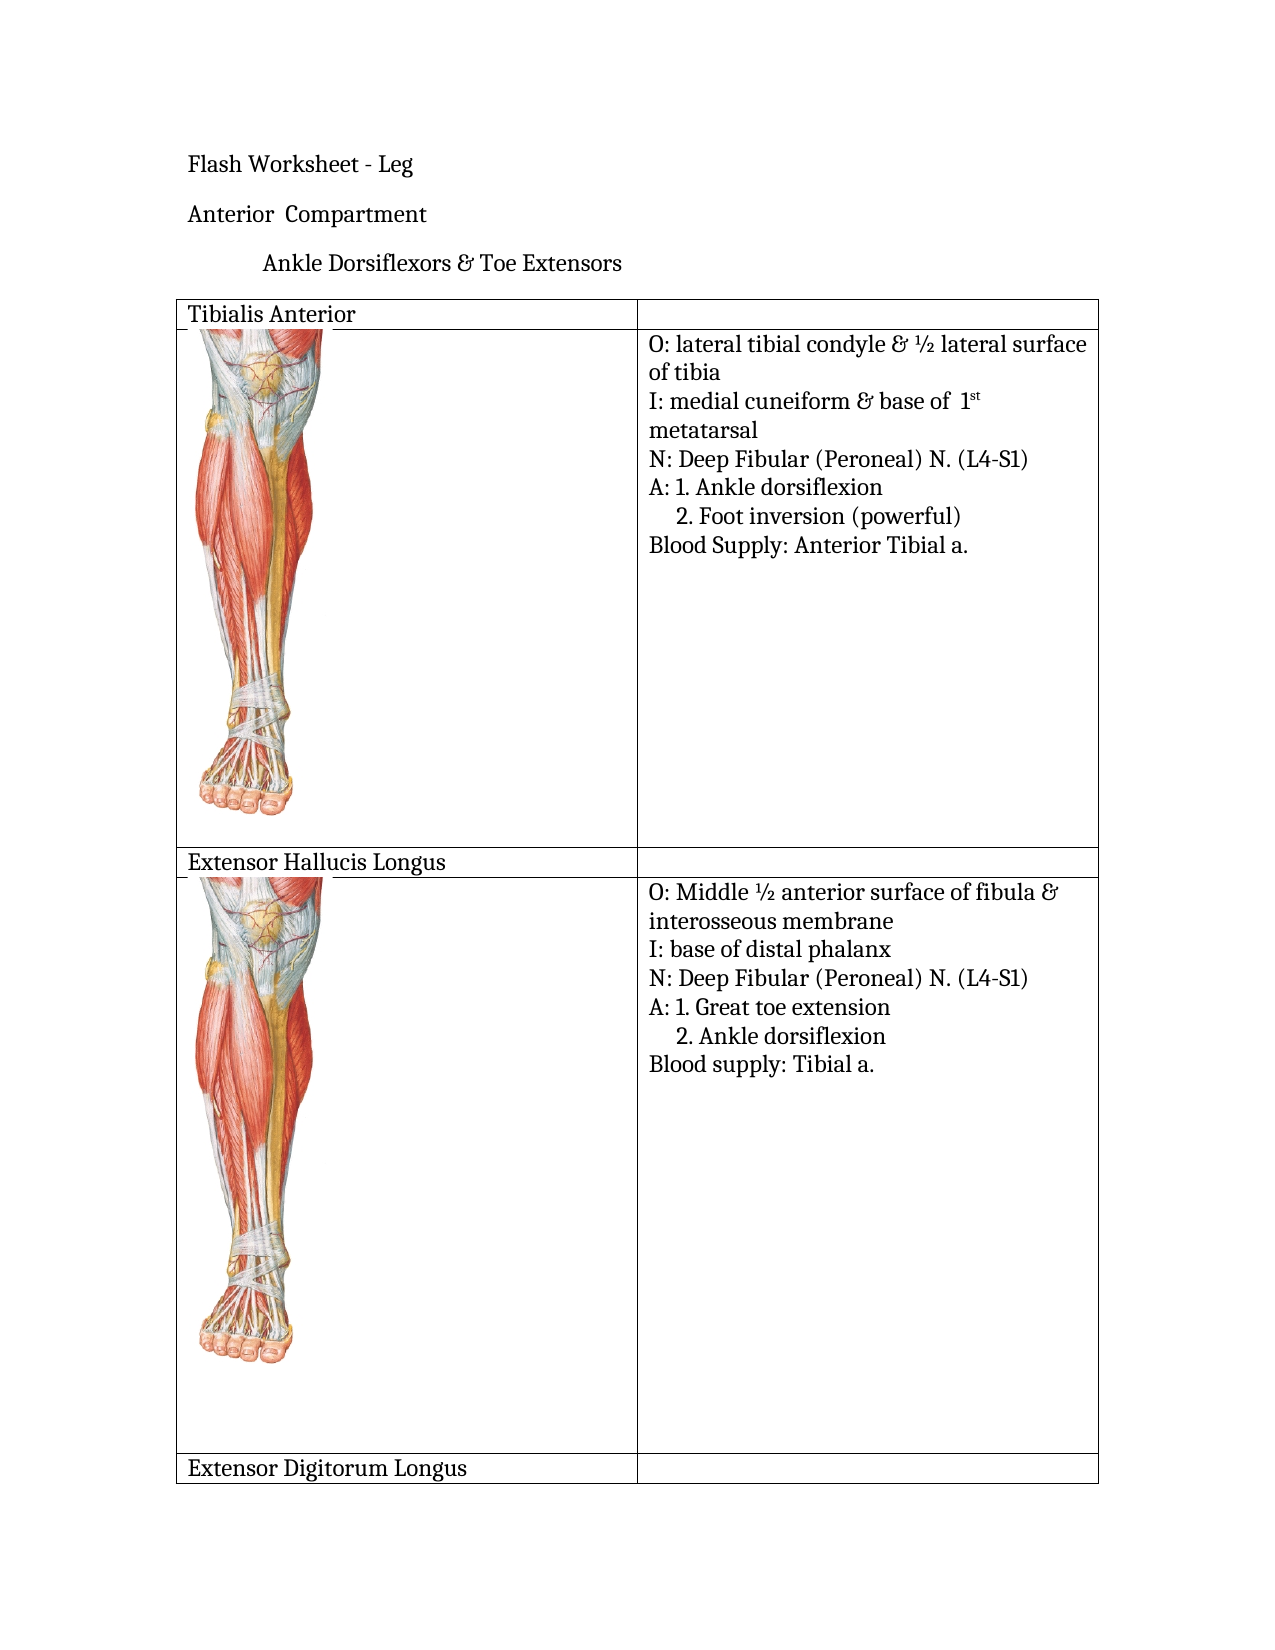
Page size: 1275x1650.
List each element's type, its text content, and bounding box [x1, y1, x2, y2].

table_cell [638, 848, 1098, 877]
picture [187, 877, 333, 1364]
picture [187, 329, 333, 816]
table_header Tibialis Anterior [177, 300, 637, 328]
table_cell [177, 330, 637, 847]
table_cell O: Middle ½ anterior surface of fibula & interosseous membrane I: base of distal phalanx N: Deep Fibular (Peroneal) N. (L4-S1) A: 1. Great toe extension 2. Ankle dorsiflexion Blood supply: Tibial a. [638, 878, 1098, 1453]
table_header [638, 300, 1098, 328]
table_cell [177, 878, 637, 1453]
text Flash Worksheet - Leg [187, 150, 1087, 179]
table_cell O: lateral tibial condyle & ½ lateral surface of tibia I: medial cuneiform & base of 1st metatarsal N: Deep Fibular (Peroneal) N. (L4-S1) A: 1. Ankle dorsiflexion 2. Foot inversion (powerful) Blood Supply: Anterior Tibial a. [638, 330, 1098, 847]
text Ankle Dorsiflexors & Toe Extensors [187, 249, 1087, 278]
text Anterior Compartment [187, 199, 1087, 228]
table_cell [638, 1454, 1098, 1483]
table_cell Extensor Hallucis Longus [177, 848, 637, 877]
table_cell Extensor Digitorum Longus [177, 1454, 637, 1483]
